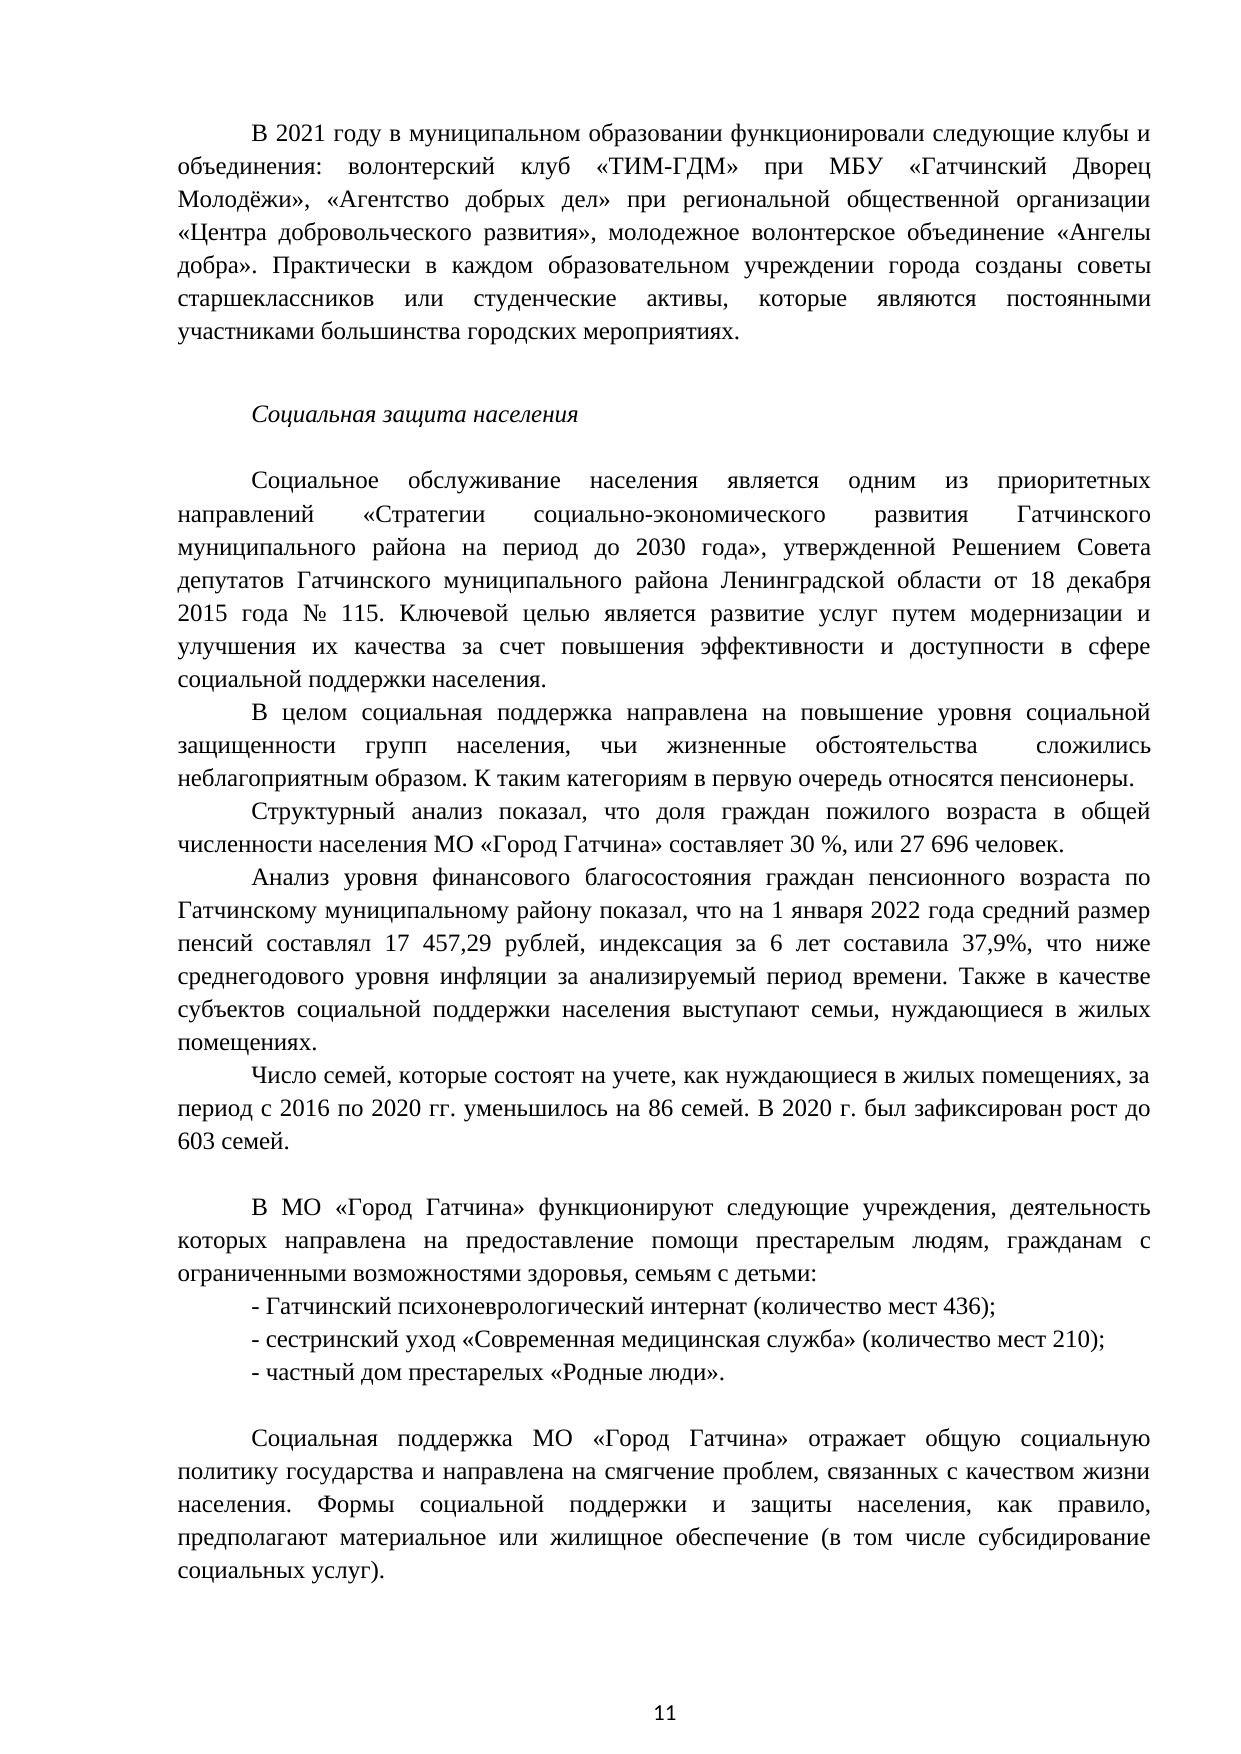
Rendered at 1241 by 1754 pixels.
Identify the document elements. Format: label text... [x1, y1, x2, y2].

text В 2021 году в муниципальном образовании функционировали следующие клубы и объединения: волонтерский клуб «ТИМ-ГДМ» при МБУ «Гатчинский Дворец Молодёжи», «Агентство добрых дел» при региональной общественной организации «Центра добровольческого развития», молодежное волонтерское объединение «Ангелы добра». Практически в каждом образовательном учреждении города созданы советы старшеклассников или студенческие активы, которые являются постоянными участниками большинства городских мероприятиях. [177, 118, 1152, 345]
text Структурный анализ показал, что доля граждан пожилого возраста в общей численности населения МО «Город Гатчина» составляет 30 %, или 27 696 человек. [177, 796, 1152, 858]
text - Гатчинский психоневрологический интернат (количество мест 436); [177, 1291, 1152, 1320]
text - частный дом престарелых «Родные люди». [177, 1357, 1152, 1386]
text Социальная защита населения [177, 399, 1152, 428]
text Социальное обслуживание населения является одним из приоритетных направлений «Стратегии социально-экономического развития Гатчинского муниципального района на период до 2030 года», утвержденной Решением Совета депутатов Гатчинского муниципального района Ленинградской области от 18 декабря 2015 года № 115. Ключевой целью является развитие услуг путем модернизации и улучшения их качества за счет повышения эффективности и доступности в сфере социальной поддержки населения. [177, 466, 1152, 692]
text Социальная поддержка МО «Город Гатчина» отражает общую социальную политику государства и направлена на смягчение проблем, связанных с качеством жизни населения. Формы социальной поддержки и защиты населения, как правило, предполагают материальное или жилищное обеспечение (в том числе субсидирование социальных услуг). [177, 1423, 1152, 1584]
text В целом социальная поддержка направлена на повышение уровня социальной защищенности групп населения, чьи жизненные обстоятельства сложились неблагоприятным образом. К таким категориям в первую очередь относятся пенсионеры. [177, 697, 1152, 792]
text Число семей, которые состоят на учете, как нуждающиеся в жилых помещениях, за период с 2016 по 2020 гг. уменьшилось на 86 семей. В 2020 г. был зафиксирован рост до 603 семей. [177, 1060, 1152, 1155]
text - сестринский уход «Современная медицинская служба» (количество мест 210); [177, 1324, 1152, 1353]
text В МО «Город Гатчина» функционируют следующие учреждения, деятельность которых направлена на предоставление помощи престарелым людям, гражданам с ограниченными возможностями здоровья, семьям с детьми: [177, 1192, 1152, 1287]
text Анализ уровня финансового благосостояния граждан пенсионного возраста по Гатчинскому муниципальному району показал, что на 1 января 2022 года средний размер пенсий составлял 17 457,29 рублей, индексация за 6 лет составила 37,9%, что ниже среднегодового уровня инфляции за анализируемый период времени. Также в качестве субъектов социальной поддержки населения выступают семьи, нуждающиеся в жилых помещениях. [177, 862, 1152, 1056]
